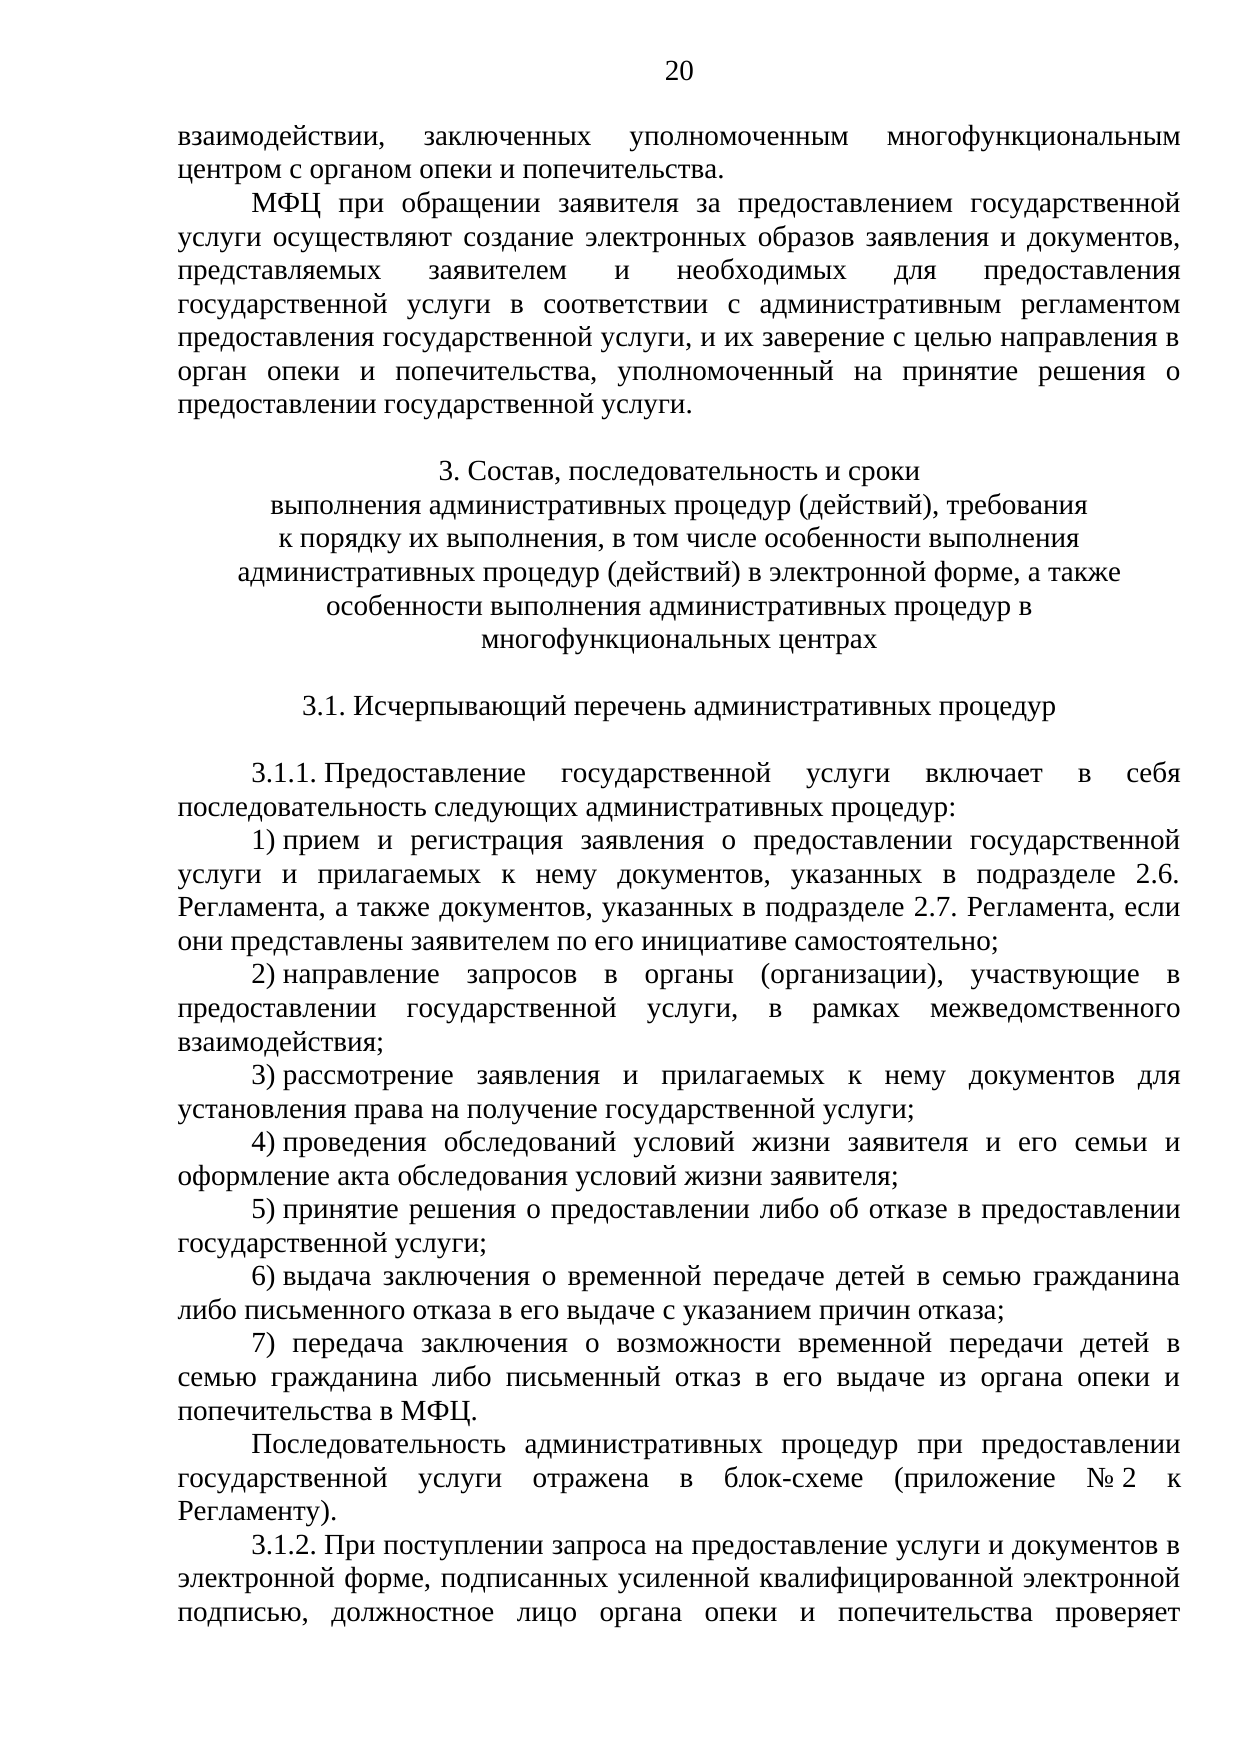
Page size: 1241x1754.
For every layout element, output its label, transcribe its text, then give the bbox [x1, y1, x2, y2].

text 4) проведения обследований условий жизни заявителя и его семьи и оформление акта обследования условий жизни заявителя; [177, 1124, 1181, 1191]
text выполнения административных процедур (действий), требования [177, 487, 1181, 521]
text Последовательность административных процедур при предоставлении государственной услуги отражена в блок-схеме (приложение № 2 к Регламенту). [177, 1426, 1181, 1527]
text 3) рассмотрение заявления и прилагаемых к нему документов для установления права на получение государственной услуги; [177, 1057, 1181, 1124]
text МФЦ при обращении заявителя за предоставлением государственной услуги осуществляют создание электронных образов заявления и документов, представляемых заявителем и необходимых для предоставления государственной услуги в соответствии с административным регламентом предоставления государственной услуги, и их заверение с целью направления в орган опеки и попечительства, уполномоченный на принятие решения о предоставлении государственной услуги. [177, 185, 1181, 420]
text 2) направление запросов в органы (организации), участвующие в предоставлении государственной услуги, в рамках межведомственного взаимодействия; [177, 957, 1181, 1057]
text 1) прием и регистрация заявления о предоставлении государственной услуги и прилагаемых к нему документов, указанных в подразделе 2.6. Регламента, а также документов, указанных в подразделе 2.7. Регламента, если они представлены заявителем по его инициативе самостоятельно; [177, 822, 1181, 957]
text 3. Состав, последовательность и сроки [177, 453, 1181, 487]
text 5) принятие решения о предоставлении либо об отказе в предоставлении государственной услуги; [177, 1191, 1181, 1258]
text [177, 118, 1181, 185]
text 7) передача заключения о возможности временной передачи детей в семью гражданина либо письменный отказ в его выдаче из органа опеки и попечительства в МФЦ. [177, 1326, 1181, 1426]
text 3.1.1. Предоставление государственной услуги включает в себя последовательность следующих административных процедур: [177, 755, 1181, 822]
text 6) выдача заключения о временной передаче детей в семью гражданина либо письменного отказа в его выдаче с указанием причин отказа; [177, 1258, 1181, 1326]
text административных процедур (действий) в электронной форме, а также особенности выполнения административных процедур в многофункциональных центрах [177, 554, 1181, 655]
text к порядку их выполнения, в том числе особенности выполнения [177, 521, 1181, 554]
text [177, 1527, 1181, 1627]
text 3.1. Исчерпывающий перечень административных процедур [177, 688, 1181, 722]
